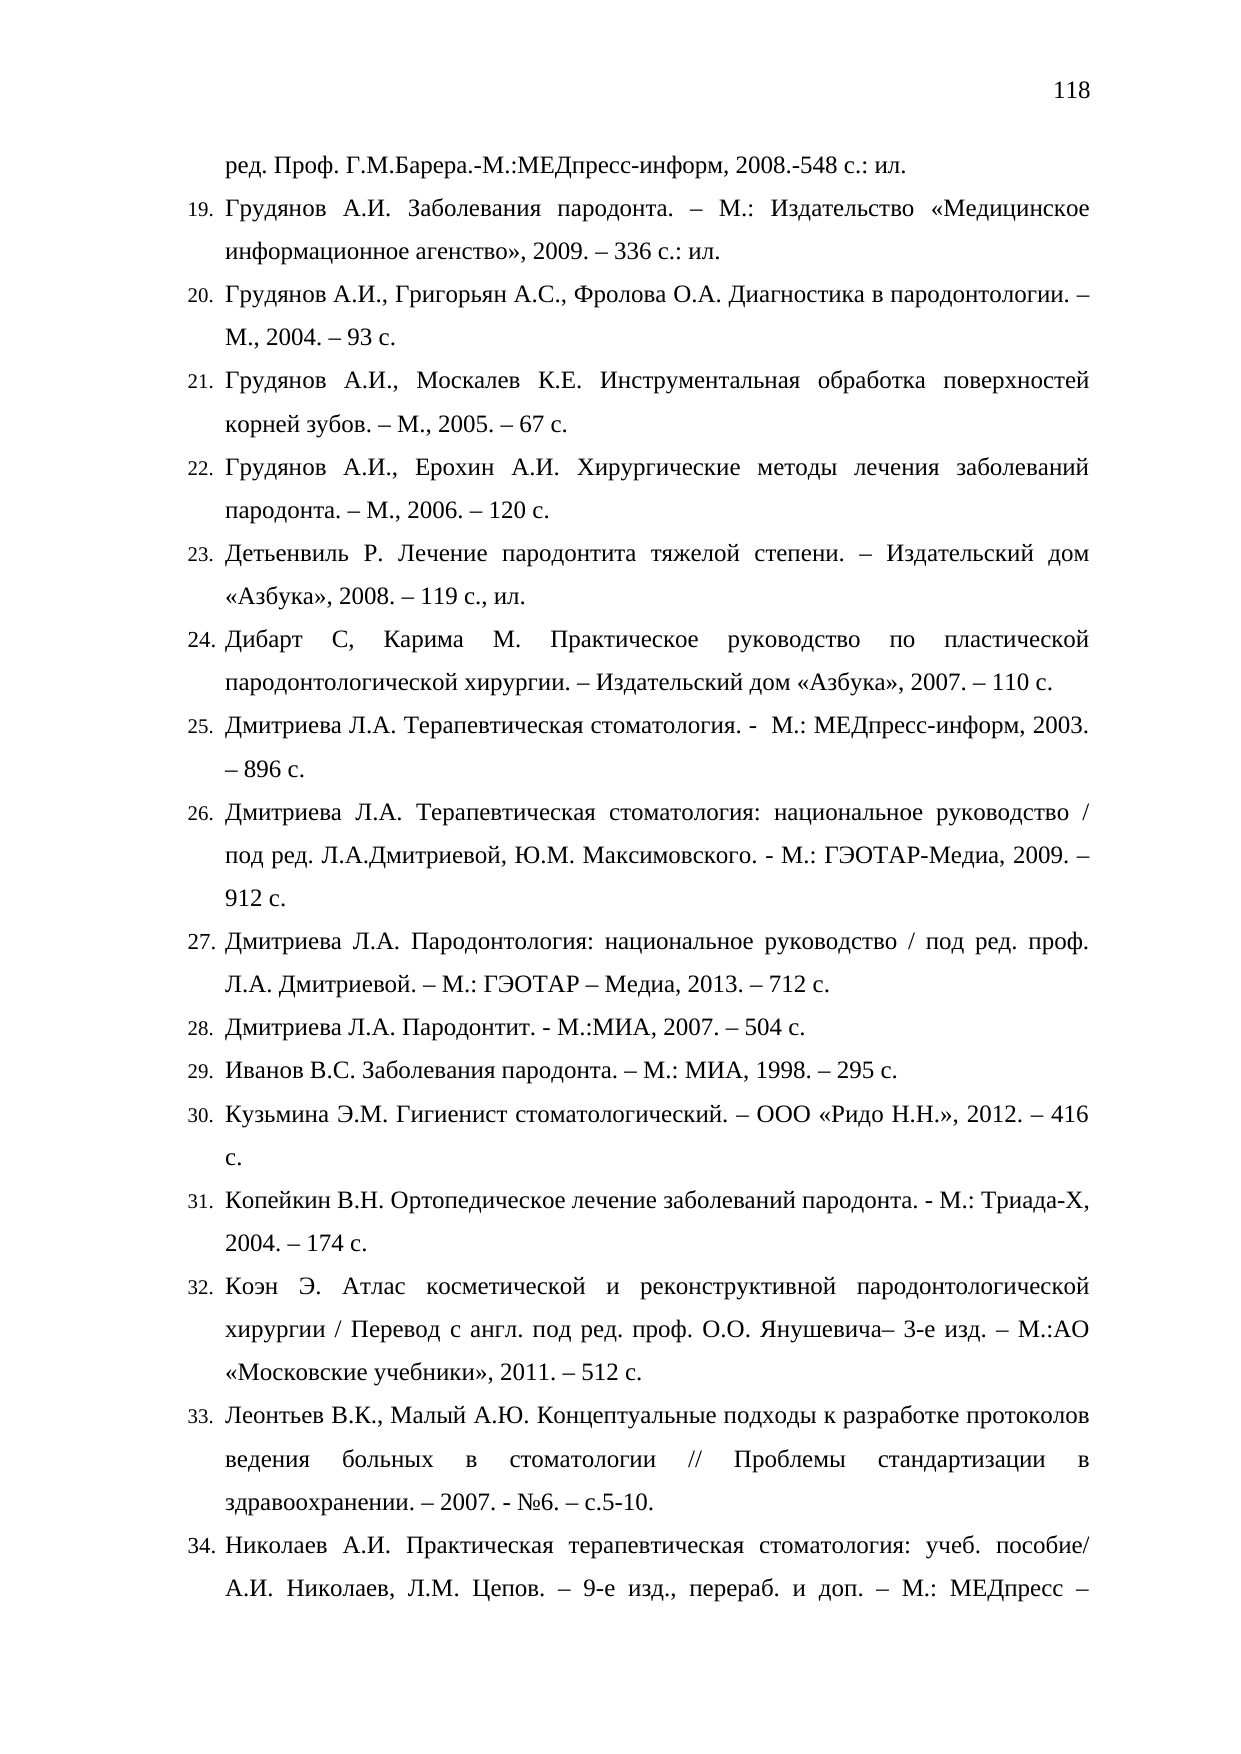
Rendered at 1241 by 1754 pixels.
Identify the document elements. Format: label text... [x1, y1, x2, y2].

list Дибарт С, Карима М. Практическое руководство по пластической пародонтологической хирургии. – Издательский дом «Азбука», 2007. – 110 с. [187, 624, 1090, 696]
list Дмитриева Л.А. Пародонтология: национальное руководство / под ред. проф. Л.А. Дмитриевой. – М.: ГЭОТАР – Медиа, 2013. – 712 с. [187, 926, 1090, 998]
list Дмитриева Л.А. Пародонтит. - М.:МИА, 2007. – 504 с. [187, 1012, 1090, 1041]
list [187, 1530, 1090, 1602]
list Детьенвиль Р. Лечение пародонтита тяжелой степени. – Издательский дом «Азбука», 2008. – 119 с., ил. [187, 538, 1090, 610]
list Грудянов А.И., Москалев К.Е. Инструментальная обработка поверхностей корней зубов. – М., 2005. – 67 с. [187, 366, 1090, 437]
list Коэн Э. Атлас косметической и реконструктивной пародонтологической хирургии / Перевод с англ. под ред. проф. О.О. Янушевича– 3-е изд. – М.:АО «Московские учебники», 2011. – 512 с. [187, 1271, 1090, 1386]
list Иванов В.С. Заболевания пародонта. – М.: МИА, 1998. – 295 с. [187, 1056, 1090, 1084]
list Дмитриева Л.А. Терапевтическая стоматология: национальное руководство / под ред. Л.А.Дмитриевой, Ю.М. Максимовского. - М.: ГЭОТАР-Медиа, 2009. – 912 с. [187, 797, 1090, 912]
list Грудянов А.И. Заболевания пародонта. – М.: Издательство «Медицинское информационное агенство», 2009. – 336 с.: ил. [187, 193, 1090, 265]
list Грудянов А.И., Григорьян А.С., Фролова О.А. Диагностика в пародонтологии. – М., 2004. – 93 с. [187, 279, 1090, 351]
list Копейкин В.Н. Ортопедическое лечение заболеваний пародонта. - М.: Триада-Х, 2004. – 174 с. [187, 1185, 1090, 1257]
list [187, 150, 1090, 179]
list Леонтьев В.К., Малый А.Ю. Концептуальные подходы к разработке протоколов ведения больных в стоматологии // Проблемы стандартизации в здравоохранении. – 2007. - №6. – с.5-10. [187, 1401, 1090, 1516]
list Грудянов А.И., Ерохин А.И. Хирургические методы лечения заболеваний пародонта. – М., 2006. – 120 с. [187, 452, 1090, 524]
list Дмитриева Л.А. Терапевтическая стоматология. - М.: МЕДпресс-информ, 2003. – 896 с. [187, 711, 1090, 782]
list Кузьмина Э.М. Гигиенист стоматологический. – ООО «Ридо Н.Н.», 2012. – 416 с. [187, 1099, 1090, 1171]
